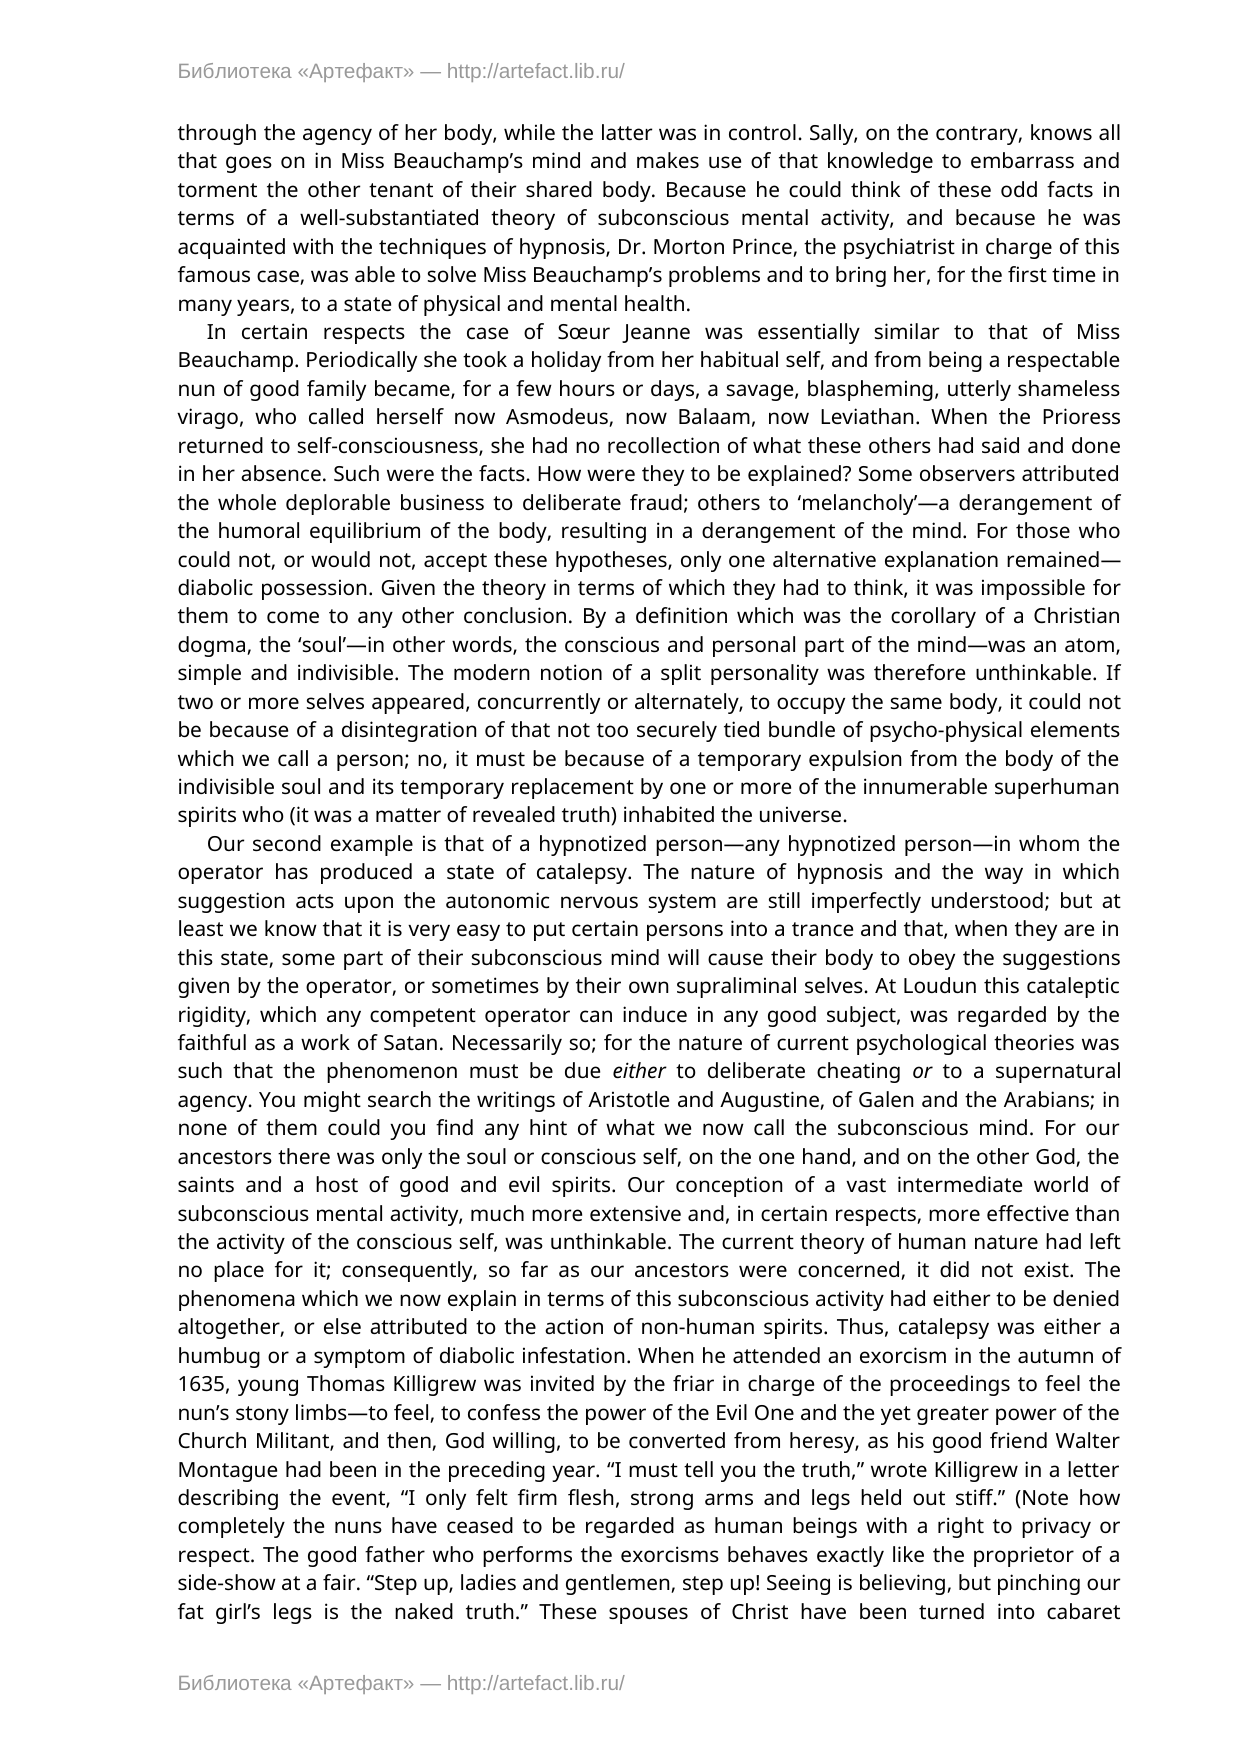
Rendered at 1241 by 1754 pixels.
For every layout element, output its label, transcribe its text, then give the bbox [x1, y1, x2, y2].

text In certain respects the case of Sœur Jeanne was essentially similar to that of Miss Beauchamp. Periodically she took a holiday from her habitual self, and from being a respectable nun of good family became, for a few hours or days, a savage, blaspheming, utterly shameless virago, who called herself now Asmodeus, now Balaam, now Leviathan. When the Prioress returned to self-consciousness, she had no recollection of what these others had said and done in her absence. Such were the facts. How were they to be explained? Some observers attributed the whole deplorable business to deliberate fraud; others to ‘melancholy’—a derangement of the humoral equilibrium of the body, resulting in a derangement of the mind. For those who could not, or would not, accept these hypotheses, only one alternative explanation remained—diabolic possession. Given the theory in terms of which they had to think, it was impossible for them to come to any other conclusion. By a definition which was the corollary of a Christian dogma, the ‘soul’—in other words, the conscious and personal part of the mind—was an atom, simple and indivisible. The modern notion of a split personality was therefore unthinkable. If two or more selves appeared, concurrently or alternately, to occupy the same body, it could not be because of a disintegration of that not too securely tied bundle of psycho-physical elements which we call a person; no, it must be because of a temporary expulsion from the body of the indivisible soul and its temporary replacement by one or more of the innumerable superhuman spirits who (it was a matter of revealed truth) inhabited the universe. [177, 317, 1122, 829]
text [177, 829, 1122, 1625]
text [177, 118, 1122, 317]
